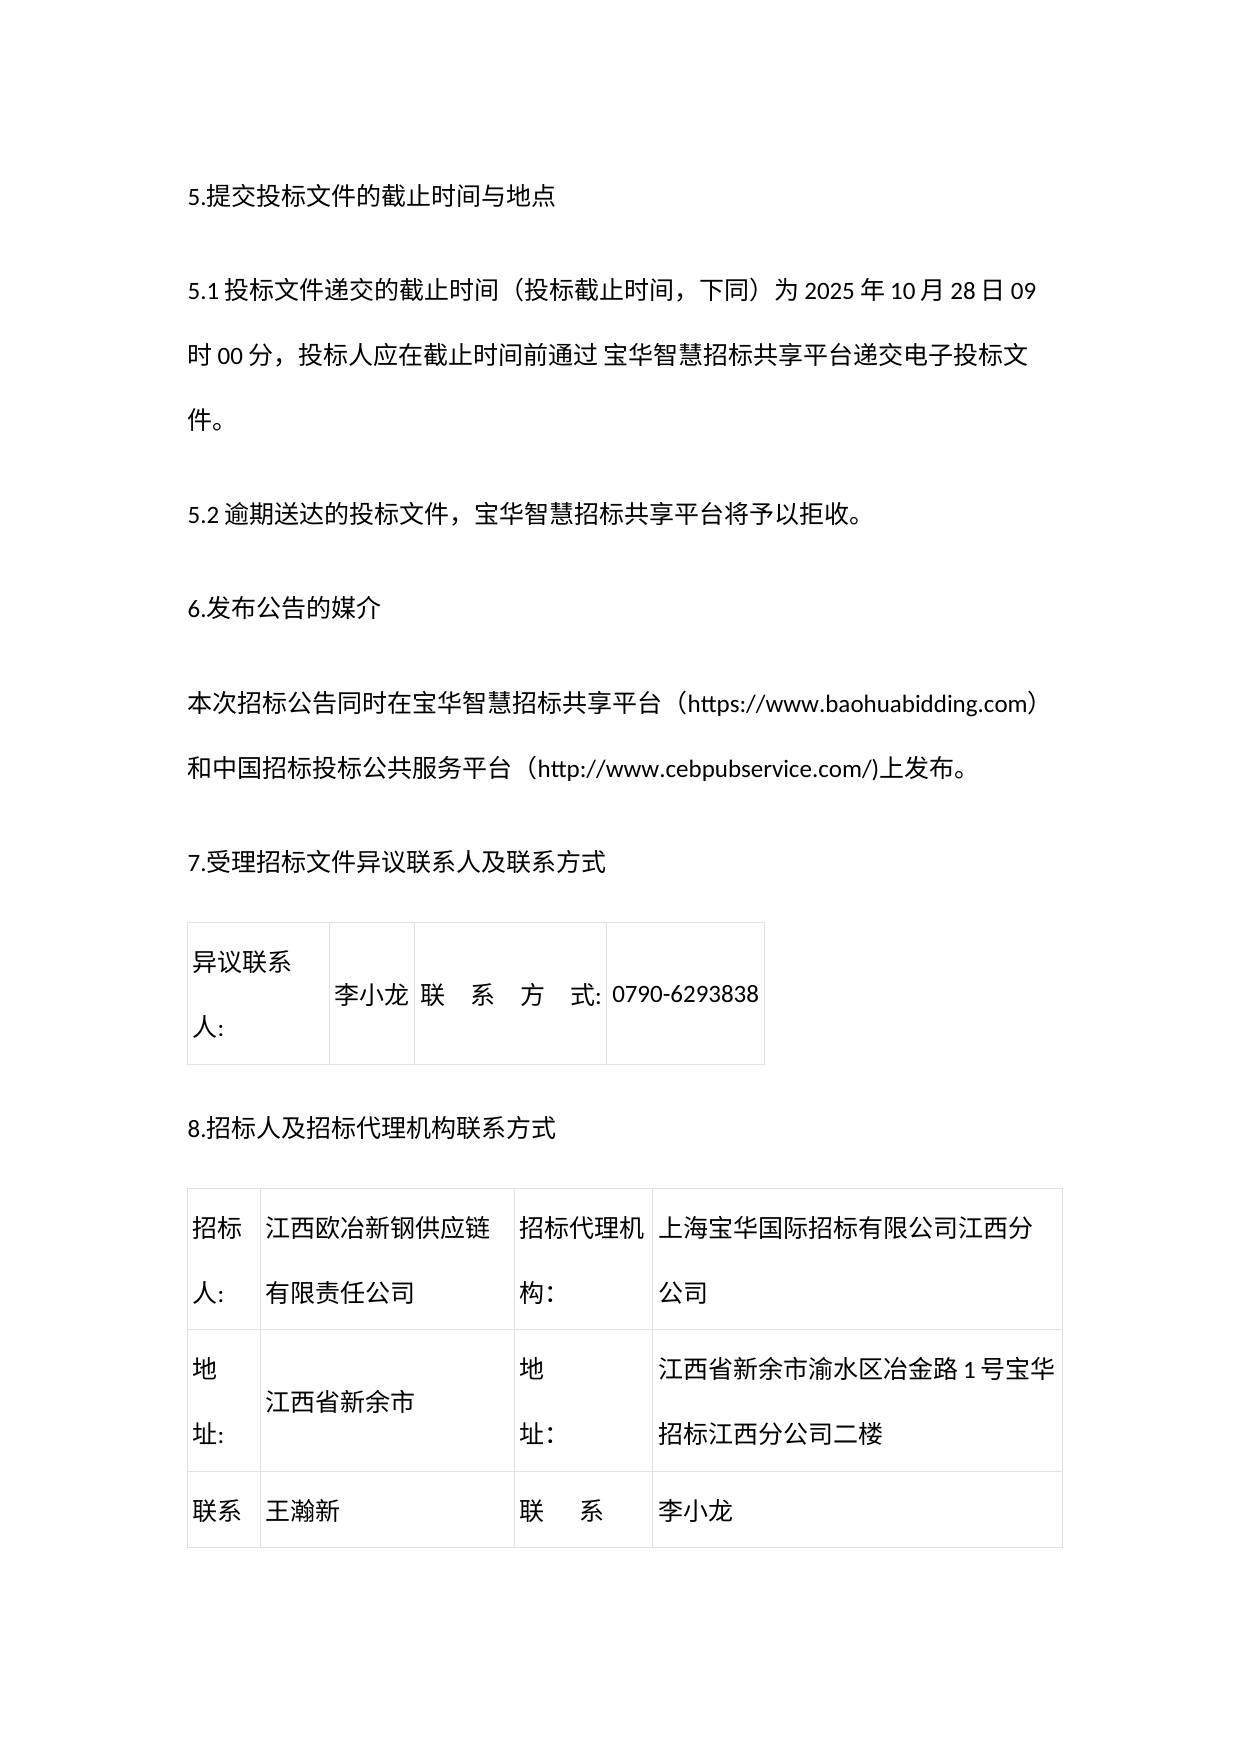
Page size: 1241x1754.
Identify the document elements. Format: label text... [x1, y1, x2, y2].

table_cell 李小龙 [653, 1472, 1062, 1547]
text 5.提交投标文件的截止时间与地点 [187, 162, 1053, 227]
text 本次招标公告同时在宝华智慧招标共享平台（https://www.baohuabidding.com）和中国招标投标公共服务平台（http://www.cebpubservice.com/)上发布。 [187, 669, 1053, 799]
text 5.1投标文件递交的截止时间（投标截止时间，下同）为2025年10月28日09时00分，投标人应在截止时间前通过 宝华智慧招标共享平台递交电子投标文件。 [187, 256, 1053, 451]
text 7.受理招标文件异议联系人及联系方式 [187, 828, 1053, 893]
text 6.发布公告的媒介 [187, 574, 1053, 639]
table_header 招标代理机构： [515, 1189, 652, 1329]
text 5.2逾期送达的投标文件，宝华智慧招标共享平台将予以拒收。 [187, 480, 1053, 545]
table_cell 江西省新余市 [261, 1330, 514, 1471]
table_cell 王瀚新 [261, 1472, 514, 1547]
table_header 0790-6293838 [607, 923, 764, 1063]
table_header 李小龙 [330, 923, 414, 1063]
table_header 异议联系人: [188, 923, 329, 1063]
table_cell 地 址: [188, 1330, 260, 1471]
table_header 上海宝华国际招标有限公司江西分公司 [653, 1189, 1062, 1329]
table_header 联 系 方 式: [415, 923, 606, 1063]
table_cell 江西省新余市渝水区冶金路1号宝华招标江西分公司二楼 [653, 1330, 1062, 1471]
table_cell 联 系 人： [515, 1472, 652, 1547]
table_cell 地 址： [515, 1330, 652, 1471]
table_header 江西欧冶新钢供应链有限责任公司 [261, 1189, 514, 1329]
text 8.招标人及招标代理机构联系方式 [187, 1094, 1053, 1159]
table_cell 联系人: [188, 1472, 260, 1547]
table_header 招标人: [188, 1189, 260, 1329]
